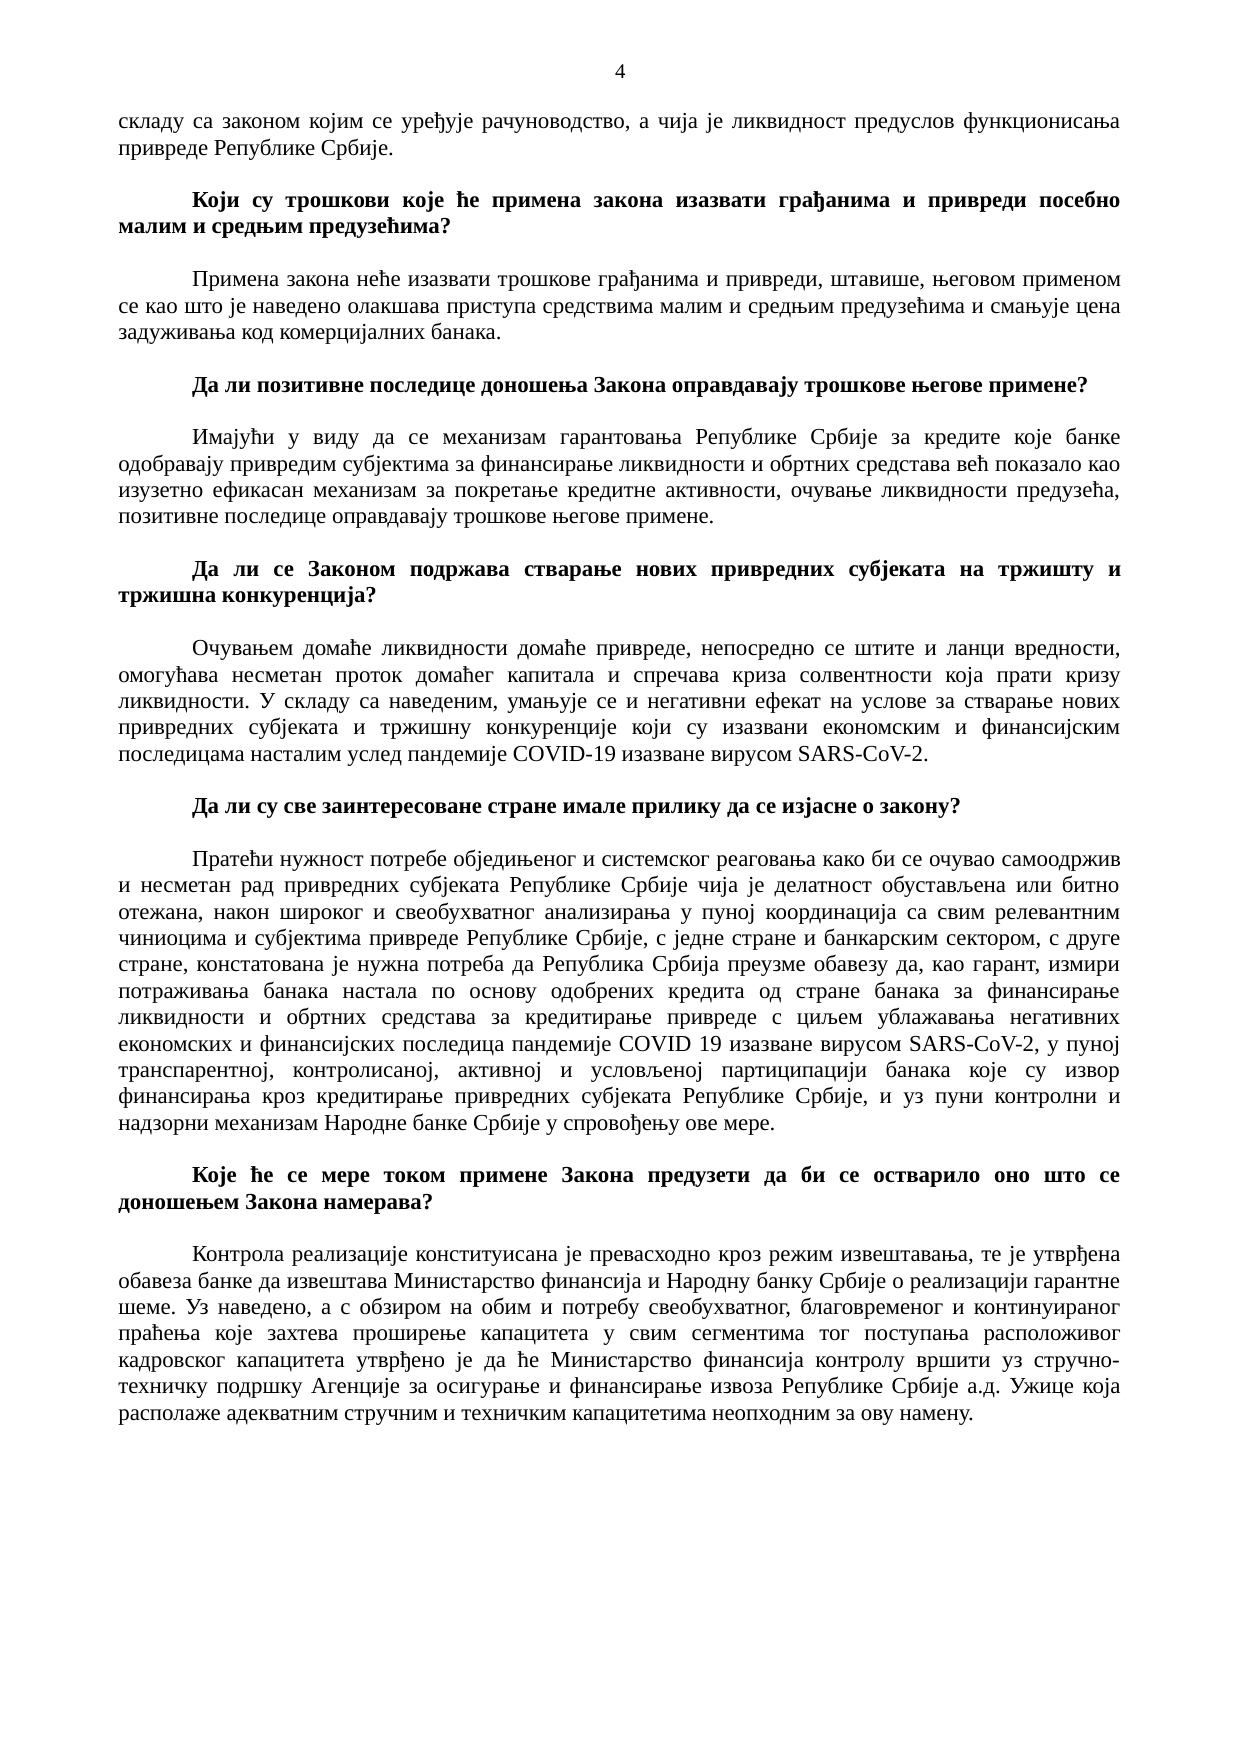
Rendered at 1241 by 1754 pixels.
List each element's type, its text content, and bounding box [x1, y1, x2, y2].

text Очувањем домаће ликвидности домаће привреде, непосредно се штите и ланци вредности, омогућава несметан проток домаћег капитала и спречава криза солвентности која прати кризу ликвидности. У складу са наведеним, умањује се и негативни ефекат на услове за стварање нових привредних субјеката и тржишну конкуренције који су изазвани економским и финансијским последицама насталим услед пандемије COVID-19 изазване вирусом SARS-CoV-2. [118, 634, 1122, 766]
text Примена закона неће изазвати трошкове грађанима и привреди, штавише, његовом применом се као што је наведено олакшава приступа средствима малим и средњим предузећима и смањује цена задуживања код комерцијалних банака. [118, 265, 1122, 344]
text Који су трошкови које ће примена закона изазвати грађанима и привреди посебно малим и средњим предузећима? [118, 186, 1122, 239]
text Да ли позитивне последице доношења Закона оправдавају трошкове његове примене? [118, 371, 1122, 397]
text Да ли су све заинтересоване стране имале прилику да се изјасне о закону? [118, 792, 1122, 819]
text Контрола реализације конституисана је превасходно кроз режим извештавања, те је утврђена обавеза банке да извештава Министарство финансија и Народну банку Србије о реализацији гарантне шеме. Уз наведено, а с обзиром на обим и потребу свеобухватног, благовременог и континуираног праћења које захтева проширење капацитета у свим сегментима тог поступања расположивог кадровског капацитета утврђено је да ће Министарство финансија контролу вршити уз стручно-техничку подршку Агенције за осигурање и финансирање извоза Републике Србије а.д. Ужице која располаже адекватним стручним и техничким капацитетима неопходним за ову намену. [118, 1240, 1122, 1425]
text Имајући у виду да се механизам гарантовања Републике Србије за кредите које банке одобравају привредим субјектима за финансирање ликвидности и обртних средстава већ показало као изузетно ефикасан механизам за покретање кредитне активности, очување ликвидности предузећа, позитивне последице оправдавају трошкове његове примене. [118, 423, 1122, 529]
text Које ће се мере током примене Закона предузети да би се остварило оно што се доношењем Закона намерава? [118, 1161, 1122, 1214]
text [118, 107, 1122, 160]
text Пратећи нужност потребе обједињеног и системског реаговања како би се очувао самоодржив и несметан рад привредних субјеката Републике Србије чија је делатност обустављена или битно отежана, након широког и свеобухватног анализирања у пуној координација са свим релевантним чиниоцима и субјектима привреде Републике Србије, с једне стране и банкарским сектором, с друге стране, констатована је нужна потреба да Република Србија преузме обавезу да, као гарант, измири потраживања банака настала по основу одобрених кредита од стране банака за финансирање ликвидности и обртних средстава за кредитирање привреде с циљем ублажавања негативних економских и финансијских последица пандемије COVID 19 изазване вирусом SARS-CoV-2, у пуној транспарентној, контролисаној, активној и условљеној партиципацији банака које су извор финансирања кроз кредитирање привредних субјеката Републике Србије, и уз пуни контролни и надзорни механизам Народне банке Србије у спровођењу ове мере. [118, 845, 1122, 1135]
text Да ли се Законом подржава стварање нових привредних субјеката на тржишту и тржишна конкуренција? [118, 555, 1122, 608]
